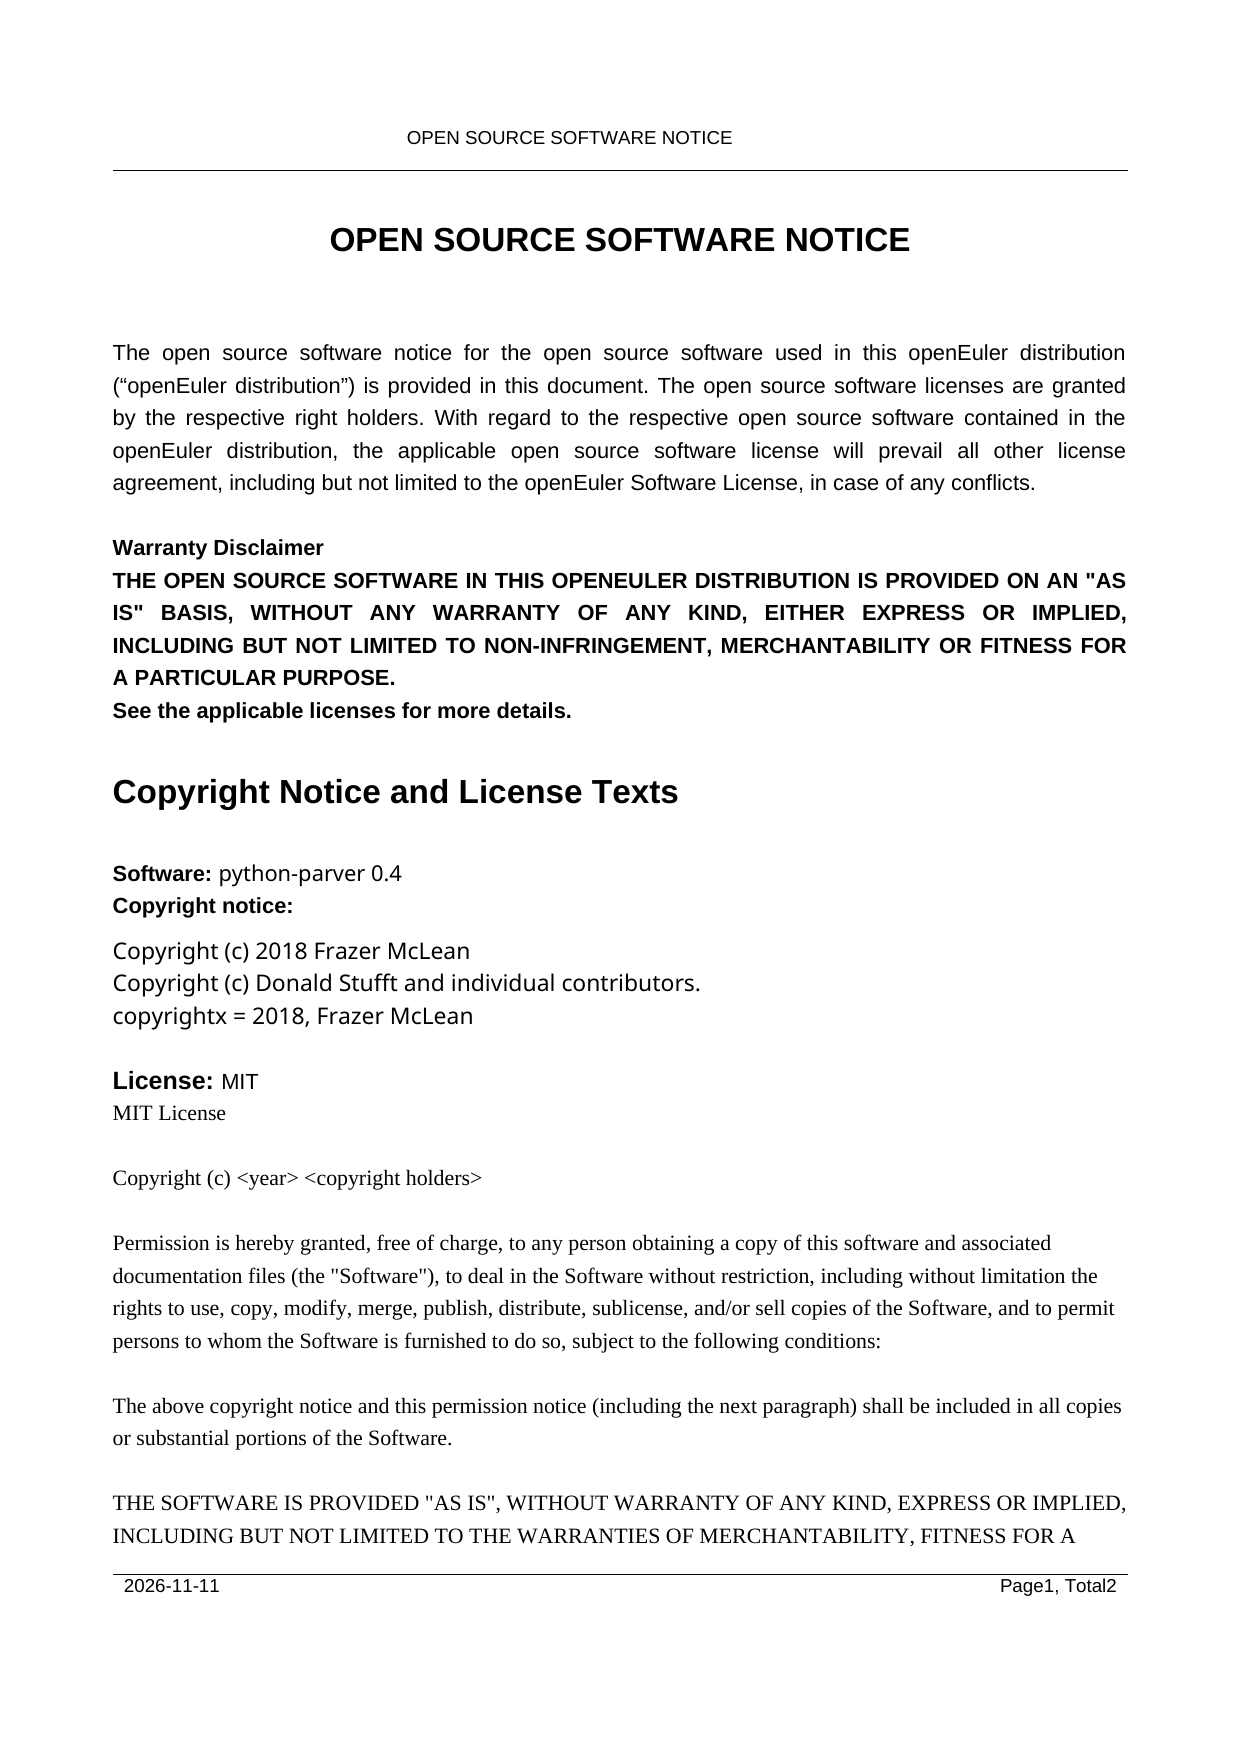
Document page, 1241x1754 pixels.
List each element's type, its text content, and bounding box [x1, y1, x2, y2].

text THE OPEN SOURCE SOFTWARE IN THIS OPENEULER DISTRIBUTION IS PROVIDED ON AN "AS IS" BASIS, WITHOUT ANY WARRANTY OF ANY KIND, EITHER EXPRESS OR IMPLIED, INCLUDING BUT NOT LIMITED TO NON-INFRINGEMENT, MERCHANTABILITY OR FITNESS FOR A PARTICULAR PURPOSE. See the applicable licenses for more details. [112, 564, 1128, 726]
text Copyright (c) 2018 Frazer McLean Copyright (c) Donald Stufft and individual contributors. copyrightx = 2018, Frazer McLean [112, 934, 1128, 1064]
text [112, 1096, 1128, 1551]
text Copyright Notice and License Texts [112, 759, 1128, 824]
text The open source software notice for the open source software used in this openEuler distribution (“openEuler distribution”) is provided in this document. The open source software licenses are granted by the respective right holders. With regard to the respective open source software contained in the openEuler distribution, the applicable open source software license will prevail all other license agreement, including but not limited to the openEuler Software License, in case of any conflicts. [112, 336, 1128, 499]
title Software: python-parver 0.4 [112, 856, 1128, 889]
text OPEN SOURCE SOFTWARE NOTICE [112, 206, 1128, 271]
text Warranty Disclaimer [112, 531, 1128, 564]
text License: MIT [112, 1064, 1128, 1096]
text Copyright notice: [112, 889, 1128, 921]
